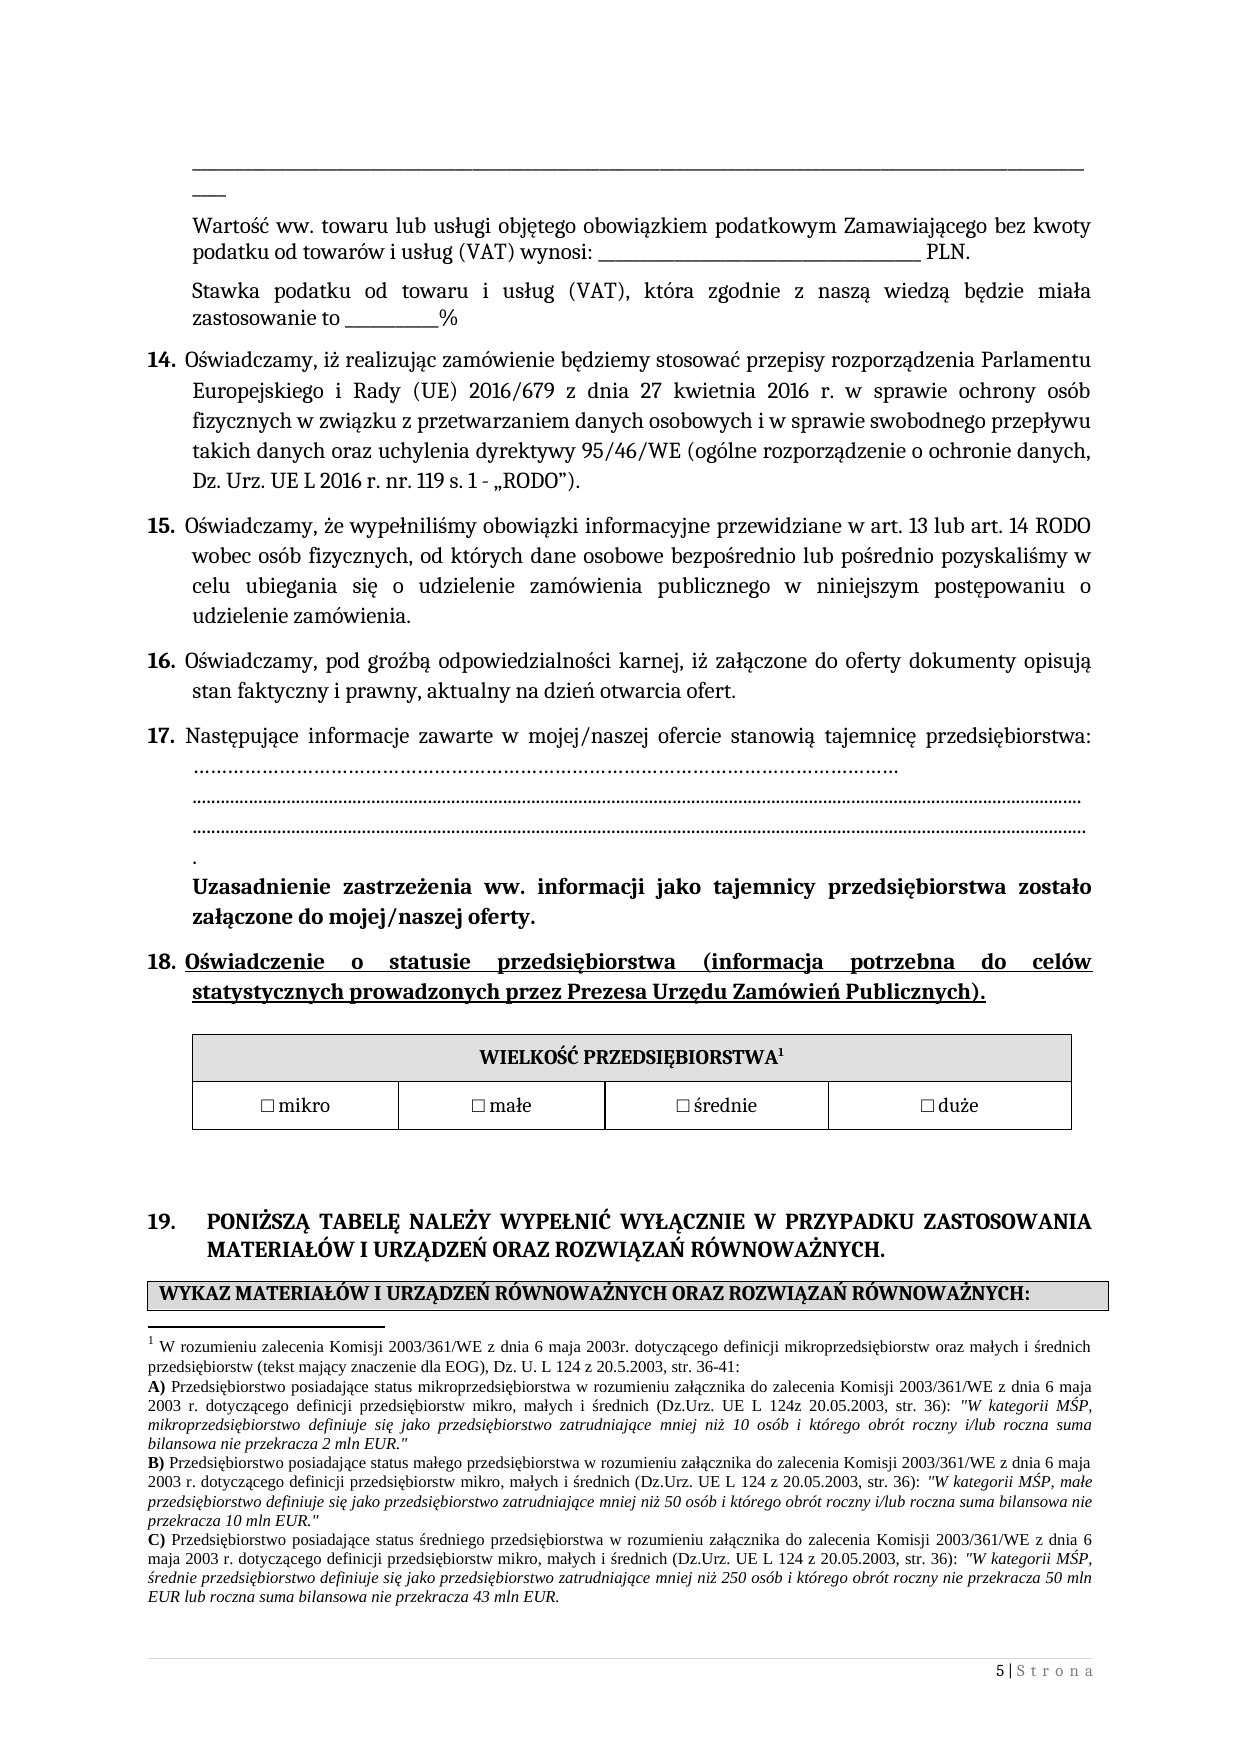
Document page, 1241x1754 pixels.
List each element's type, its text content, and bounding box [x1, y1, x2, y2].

table_cell □ duże [829, 1082, 1071, 1128]
list Oświadczamy, pod groźbą odpowiedzialności karnej, iż załączone do oferty dokumenty opisują stan faktyczny i prawny, aktualny na dzień otwarcia ofert. [148, 648, 1093, 704]
text Stawka podatku od towaru i usług (VAT), która zgodnie z naszą wiedzą będzie miała zastosowanie to ___________% [192, 278, 1093, 331]
list Następujące informacje zawarte w mojej/naszej ofercie stanowią tajemnicę przedsiębiorstwa: …………………………………………………………………………………………………………… [148, 723, 1093, 779]
table_header WYKAZ MATERIAŁÓW I URZĄDZEŃ RÓWNOWAŻNYCH ORAZ ROZWIĄZAŃ RÓWNOWAŻNYCH: [148, 1282, 1108, 1309]
text ............................................................................................................................................................................................... [192, 813, 1093, 870]
table_cell □ średnie [606, 1082, 828, 1128]
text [192, 148, 1093, 200]
table_cell □ mikro [193, 1082, 398, 1128]
text Wartość ww. towaru lub usługi objętego obowiązkiem podatkowym Zamawiającego bez kwoty podatku od towarów i usług (VAT) wynosi: ______________________________________ PLN. [192, 213, 1093, 266]
list Oświadczamy, że wypełniliśmy obowiązki informacyjne przewidziane w art. 13 lub art. 14 RODO wobec osób fizycznych, od których dane osobowe bezpośrednio lub pośrednio pozyskaliśmy w celu ubiegania się o udzielenie zamówienia publicznego w niniejszym postępowaniu o udzielenie zamówienia. [148, 513, 1093, 629]
list PONIŻSZĄ TABELĘ NALEŻY WYPEŁNIĆ WYŁĄCZNIE W PRZYPADKU ZASTOSOWANIA MATERIAŁÓW I URZĄDZEŃ ORAZ ROZWIĄZAŃ RÓWNOWAŻNYCH. [148, 1208, 1093, 1263]
table_header WIELKOŚĆ PRZEDSIĘBIORSTWA [193, 1035, 1071, 1081]
table_cell □ małe [399, 1082, 604, 1128]
text Uzasadnienie zastrzeżenia ww. informacji jako tajemnicy przedsiębiorstwa zostało załączone do mojej/naszej oferty. [192, 874, 1093, 930]
list Oświadczamy, iż realizując zamówienie będziemy stosować przepisy rozporządzenia Parlamentu Europejskiego i Rady (UE) 2016/679 z dnia 27 kwietnia 2016 r. w sprawie ochrony osób fizycznych w związku z przetwarzaniem danych osobowych i w sprawie swobodnego przepływu takich danych oraz uchylenia dyrektywy 95/46/WE (ogólne rozporządzenie o ochronie danych, Dz. Urz. UE L 2016 r. nr. 119 s. 1 - „RODO”). [148, 347, 1093, 494]
list Oświadczenie o statusie przedsiębiorstwa (informacja potrzebna do celów statystycznych prowadzonych przez Prezesa Urzędu Zamówień Publicznych). [148, 948, 1093, 1005]
text ............................................................................................................................................................................................. [192, 783, 1093, 809]
